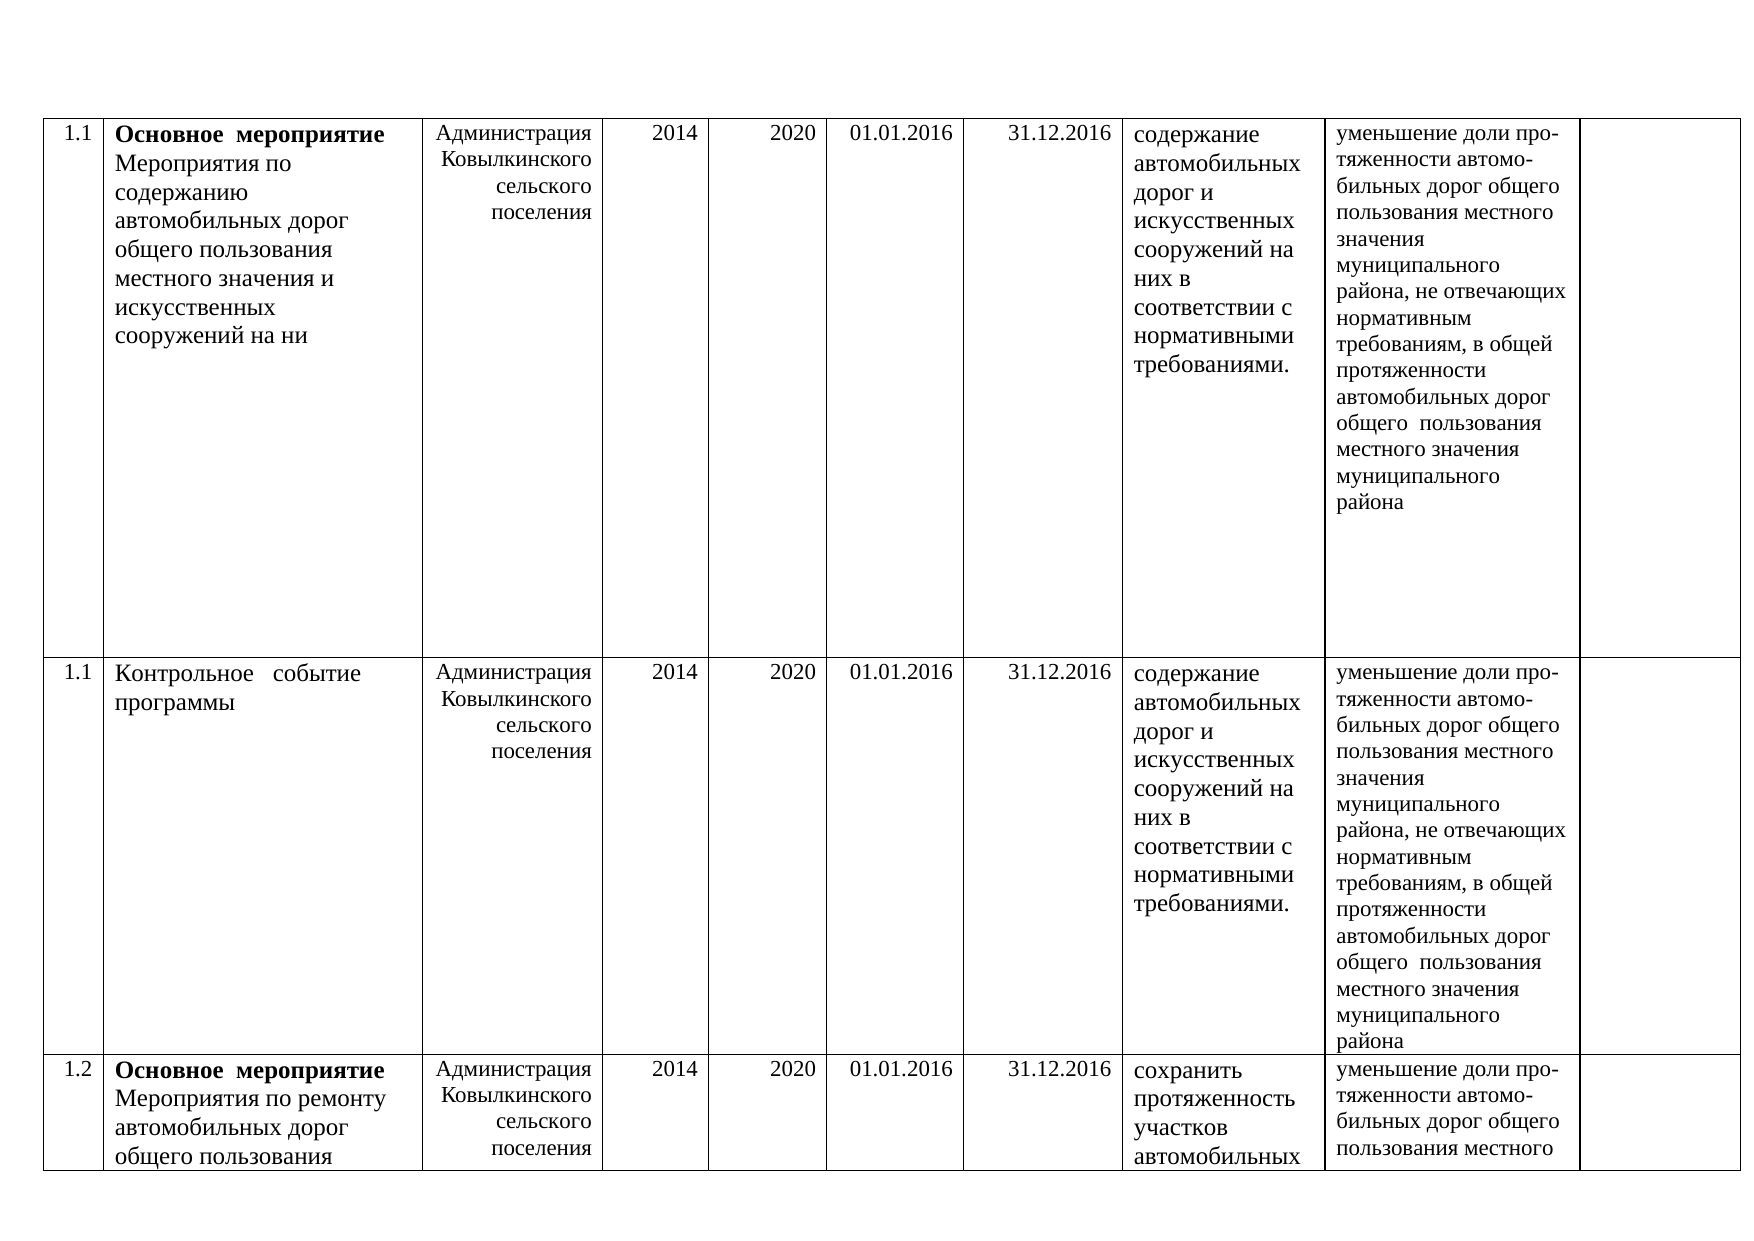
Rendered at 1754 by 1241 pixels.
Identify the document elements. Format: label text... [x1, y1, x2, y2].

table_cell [1123, 1055, 1324, 1170]
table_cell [423, 1055, 602, 1170]
table_cell 2020 [709, 1055, 826, 1170]
table_cell 2014 [603, 658, 708, 1054]
table_cell Администрация Ковылкинского сельского поселения [423, 119, 602, 657]
table_cell 01.01.2016 [827, 1055, 963, 1170]
table_cell 01.01.2016 [827, 658, 963, 1054]
table_cell 2014 [603, 1055, 708, 1170]
table_cell 2020 [709, 658, 826, 1054]
table_cell Администрация Ковылкинского сельского поселения [423, 658, 602, 1054]
table_cell содержание автомобильных дорог и искусственных сооружений на них в соответствии с нормативными требованиями. [1123, 119, 1324, 657]
table_cell 01.01.2016 [827, 119, 963, 657]
table_cell 2020 [709, 119, 826, 657]
table_cell 31.12.2016 [964, 1055, 1122, 1170]
table_cell Контрольное событие программы [104, 658, 422, 1054]
table_cell Основное мероприятие Мероприятия по содержанию автомобильных дорог общего пользования местного значения и искусственных сооружений на ни [104, 119, 422, 657]
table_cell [104, 1055, 422, 1170]
table_cell 31.12.2016 [964, 658, 1122, 1054]
table_cell 1.1 [44, 658, 103, 1054]
table_cell 1.2 [44, 1055, 103, 1170]
table_cell содержание автомобильных дорог и искусственных сооружений на них в соответствии с нормативными требованиями. [1123, 658, 1324, 1054]
table_cell 31.12.2016 [964, 119, 1122, 657]
table_cell [1581, 119, 1740, 657]
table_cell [1326, 1055, 1579, 1170]
table_cell [1581, 658, 1740, 1054]
table_cell [1581, 1055, 1740, 1170]
table_cell 1.1 [44, 119, 103, 657]
table_cell 2014 [603, 119, 708, 657]
